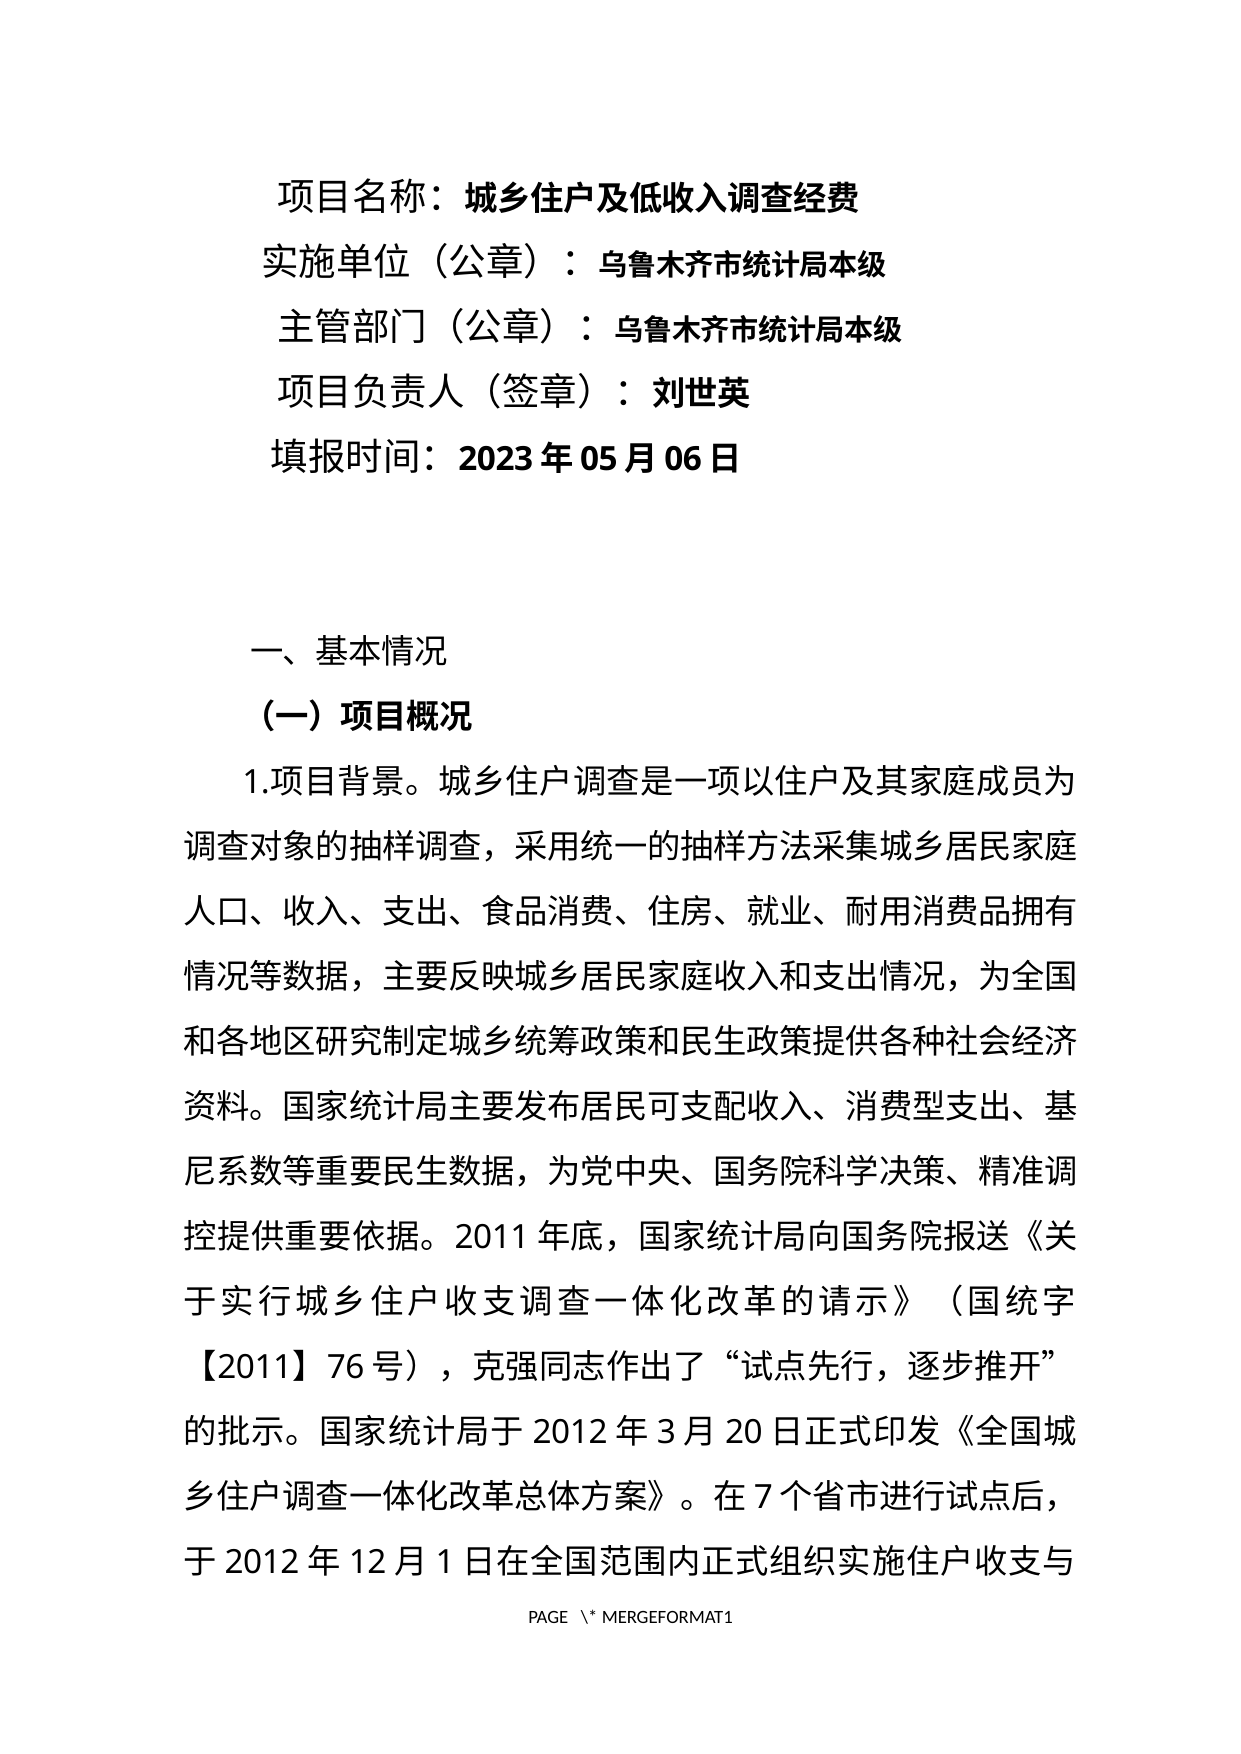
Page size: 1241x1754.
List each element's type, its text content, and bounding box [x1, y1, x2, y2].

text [183, 747, 1078, 1592]
text 一、基本情况 [183, 617, 1078, 682]
text 实施单位（公章）：乌鲁木齐市统计局本级 [183, 227, 1078, 292]
text 填报时间：2023年05月06日 [211, 422, 1078, 487]
text （一）项目概况 [183, 682, 1078, 747]
text 项目名称：城乡住户及低收入调查经费 [183, 162, 1078, 227]
text 主管部门（公章）：乌鲁木齐市统计局本级 [183, 292, 1078, 357]
text 项目负责人（签章）：刘世英 [183, 357, 1078, 422]
